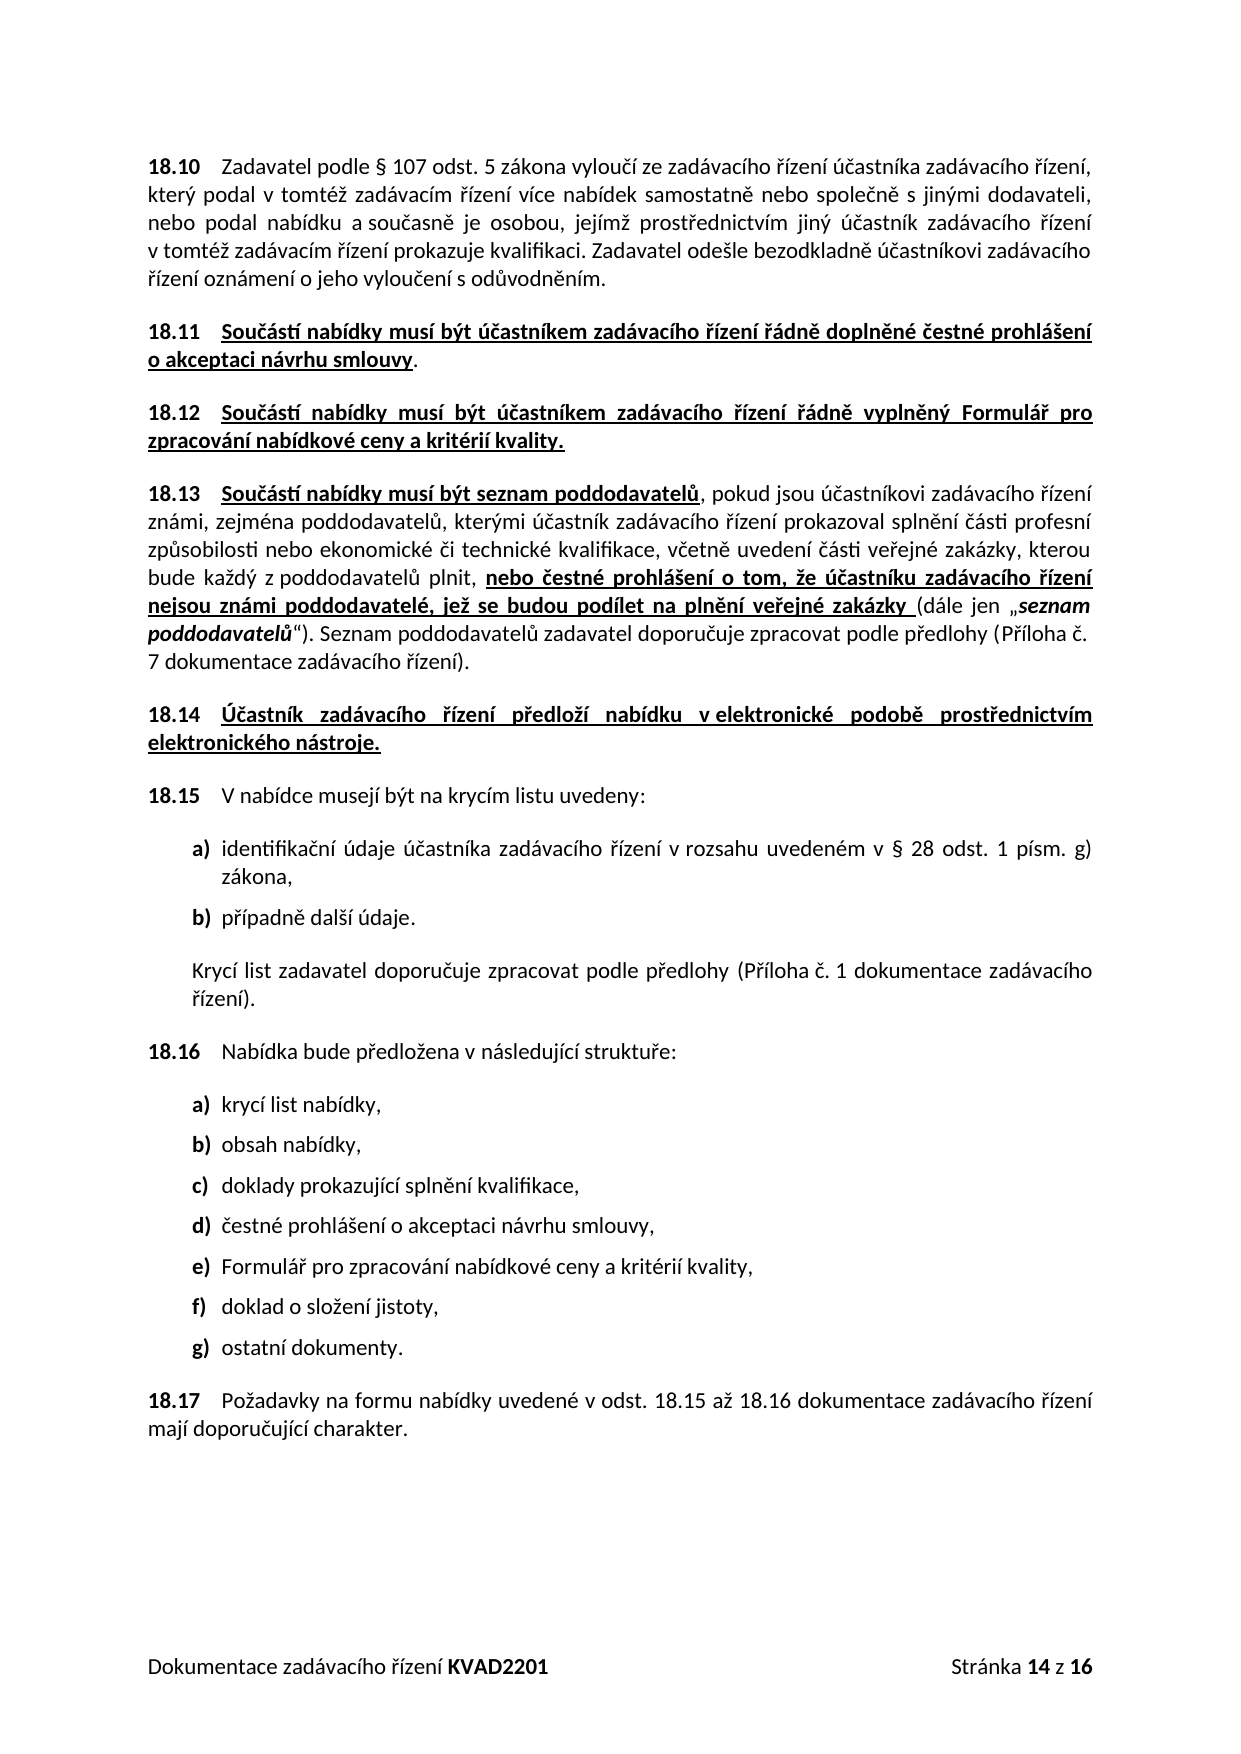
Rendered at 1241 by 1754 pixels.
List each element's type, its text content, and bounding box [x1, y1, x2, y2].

text obsah nabídky, [192, 1130, 1093, 1158]
text Součástí nabídky musí být seznam poddodavatelů, pokud jsou účastníkovi zadávacího řízení známi, zejména poddodavatelů, kterými účastník zadávacího řízení prokazoval splnění části profesní způsobilosti nebo ekonomické či technické kvalifikace, včetně uvedení části veřejné zakázky, kterou bude každý z poddodavatelů plnit, nebo čestné prohlášení o tom, že účastníku zadávacího řízení nejsou známi poddodavatelé, jež se budou podílet na plnění veřejné zakázky (dále jen „seznam poddodavatelů“). Seznam poddodavatelů zadavatel doporučuje zpracovat podle předlohy (Příloha č. 7 dokumentace zadávacího řízení). [148, 479, 1093, 675]
text doklad o složení jistoty, [192, 1292, 1093, 1321]
text Součástí nabídky musí být účastníkem zadávacího řízení řádně vyplněný Formulář pro zpracování nabídkové ceny a kritérií kvality. [148, 398, 1093, 454]
text čestné prohlášení o akceptaci návrhu smlouvy, [192, 1211, 1093, 1239]
text Nabídka bude předložena v následující struktuře: [148, 1037, 1093, 1065]
text ostatní dokumenty. [192, 1333, 1093, 1361]
text identifikační údaje účastníka zadávacího řízení v rozsahu uvedeném v § 28 odst. 1 písm. g) zákona, [192, 834, 1093, 890]
text Požadavky na formu nabídky uvedené v odst. 18.15 až 18.16 dokumentace zadávacího řízení mají doporučující charakter. [148, 1386, 1093, 1442]
text Zadavatel podle § 107 odst. 5 zákona vyloučí ze zadávacího řízení účastníka zadávacího řízení, který podal v tomtéž zadávacím řízení více nabídek samostatně nebo společně s jinými dodavateli, nebo podal nabídku a současně je osobou, jejímž prostřednictvím jiný účastník zadávacího řízení v tomtéž zadávacím řízení prokazuje kvalifikaci. Zadavatel odešle bezodkladně účastníkovi zadávacího řízení oznámení o jeho vyloučení s odůvodněním. [148, 152, 1093, 292]
text doklady prokazující splnění kvalifikace, [192, 1171, 1093, 1199]
text Účastník zadávacího řízení předloží nabídku v elektronické podobě prostřednictvím elektronického nástroje. [148, 700, 1093, 756]
text Krycí list zadavatel doporučuje zpracovat podle předlohy (Příloha č. 1 dokumentace zadávacího řízení). [192, 956, 1093, 1012]
text případně další údaje. [192, 903, 1093, 931]
text krycí list nabídky, [192, 1090, 1093, 1118]
text V nabídce musejí být na krycím listu uvedeny: [148, 781, 1093, 809]
text Součástí nabídky musí být účastníkem zadávacího řízení řádně doplněné čestné prohlášení o akceptaci návrhu smlouvy. [148, 317, 1093, 373]
text Formulář pro zpracování nabídkové ceny a kritérií kvality, [192, 1252, 1093, 1280]
